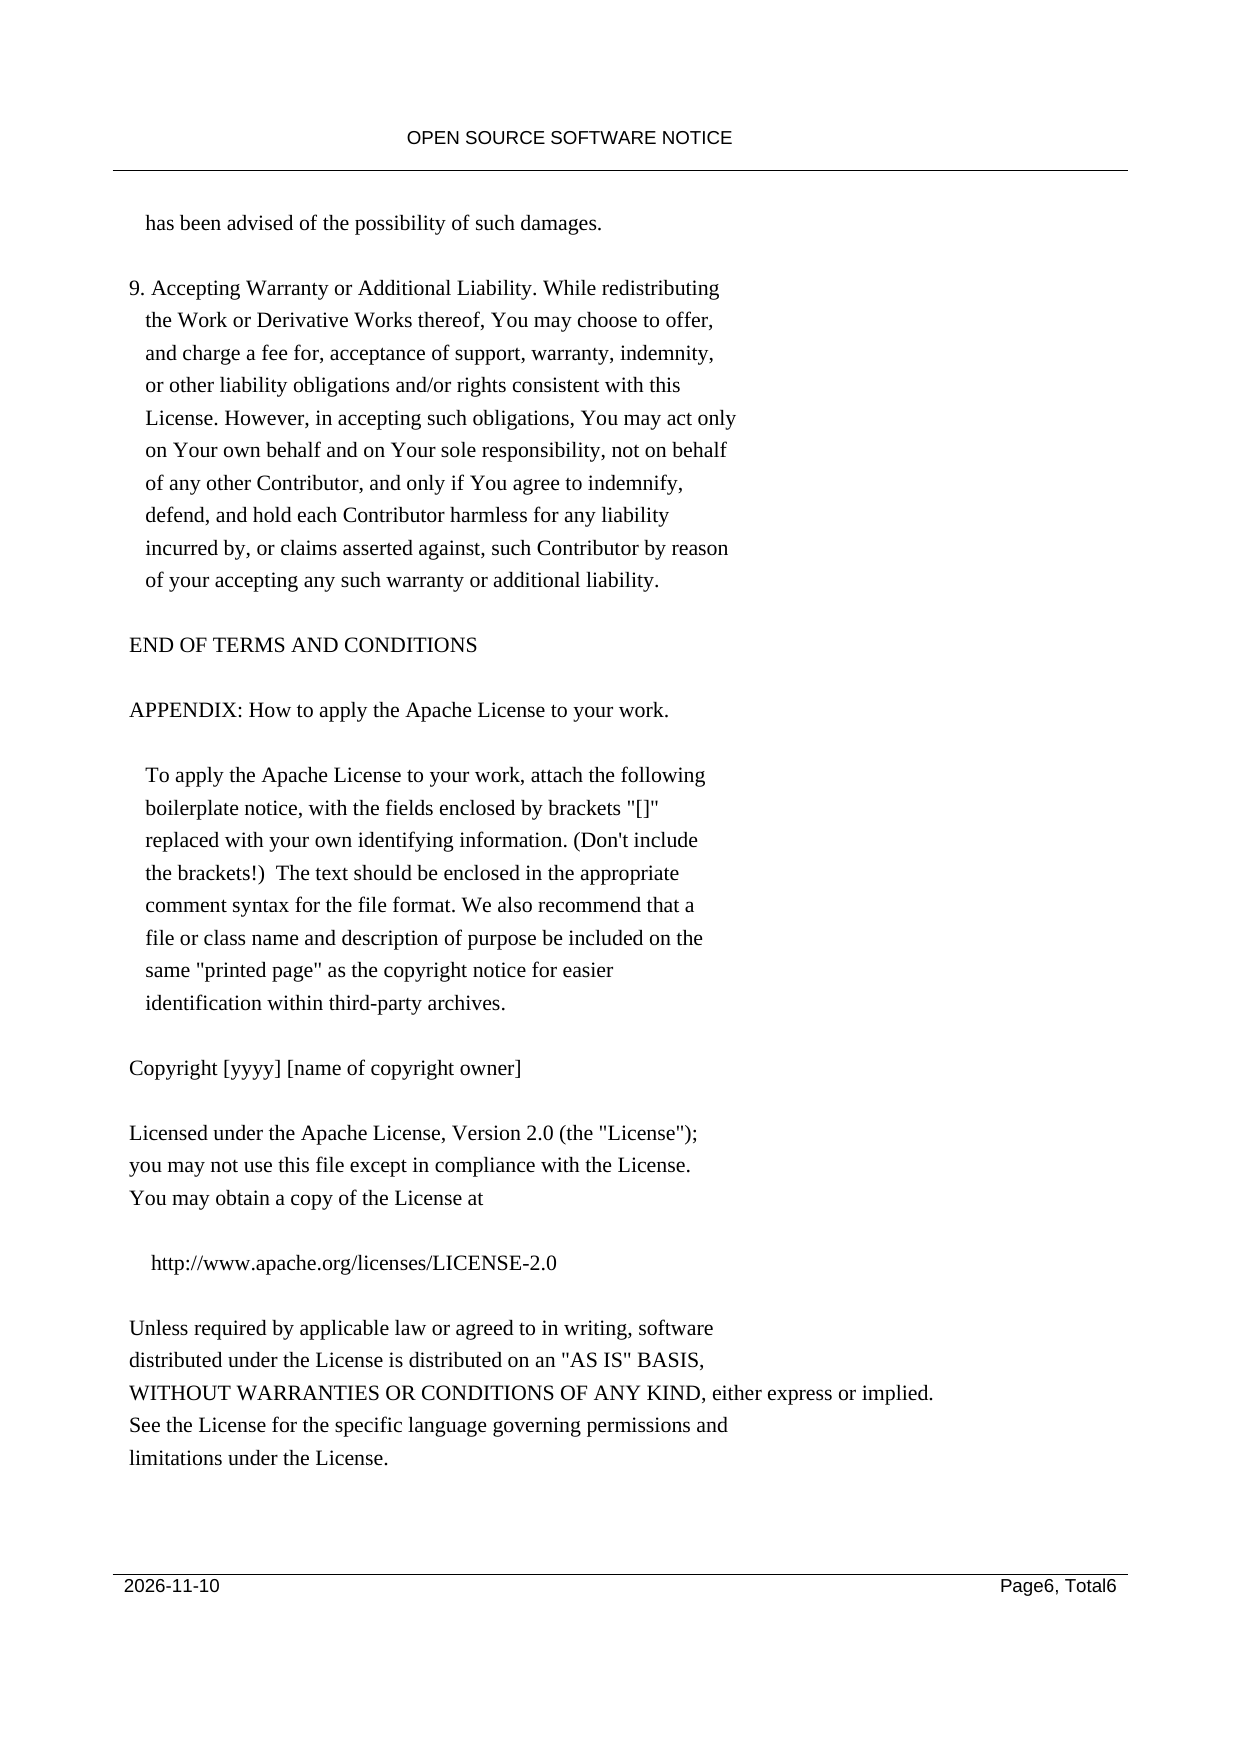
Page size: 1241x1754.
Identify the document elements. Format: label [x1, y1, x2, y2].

text [112, 206, 1128, 1474]
